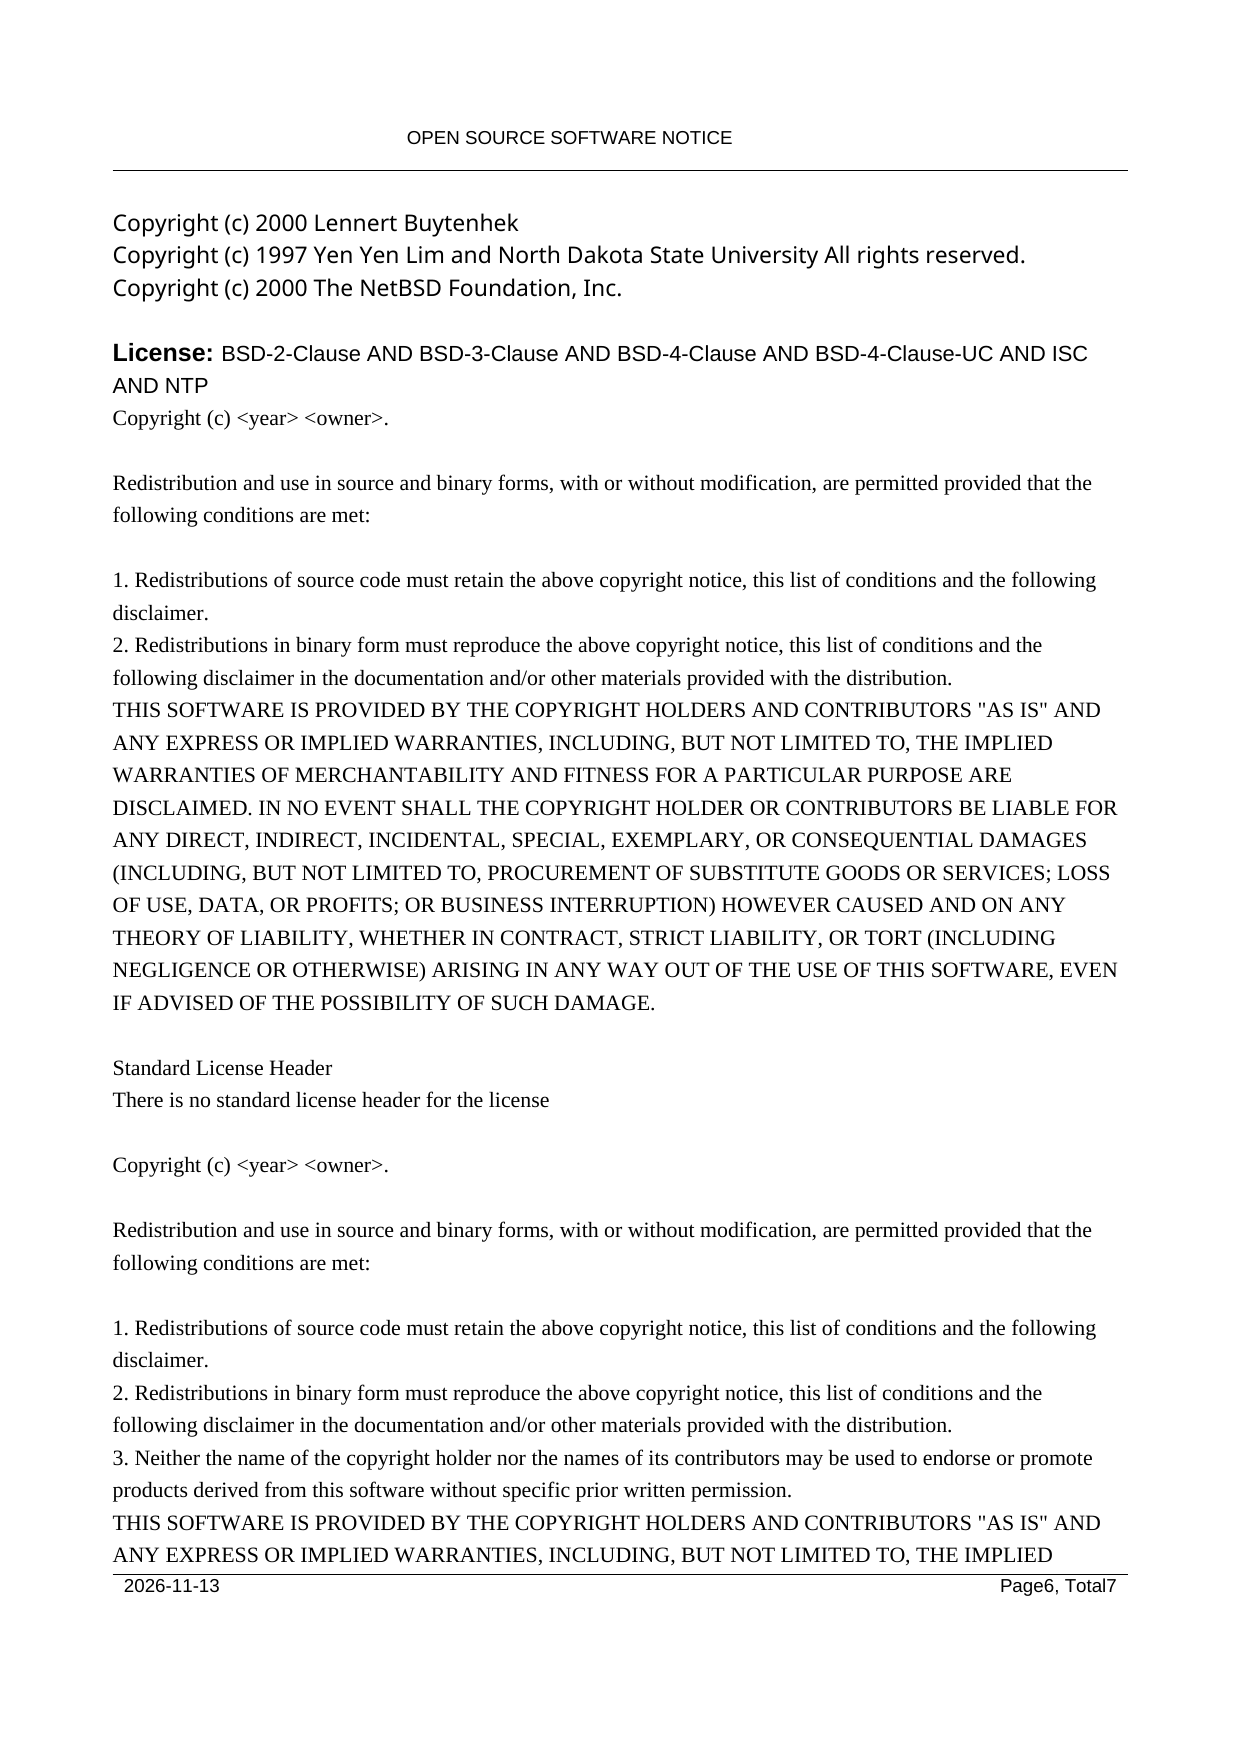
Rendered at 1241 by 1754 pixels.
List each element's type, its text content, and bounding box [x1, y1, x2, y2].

text License: BSD-2-Clause AND BSD-3-Clause AND BSD-4-Clause AND BSD-4-Clause-UC AND ISC AND NTP [112, 336, 1128, 401]
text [112, 401, 1128, 1571]
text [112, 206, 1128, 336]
